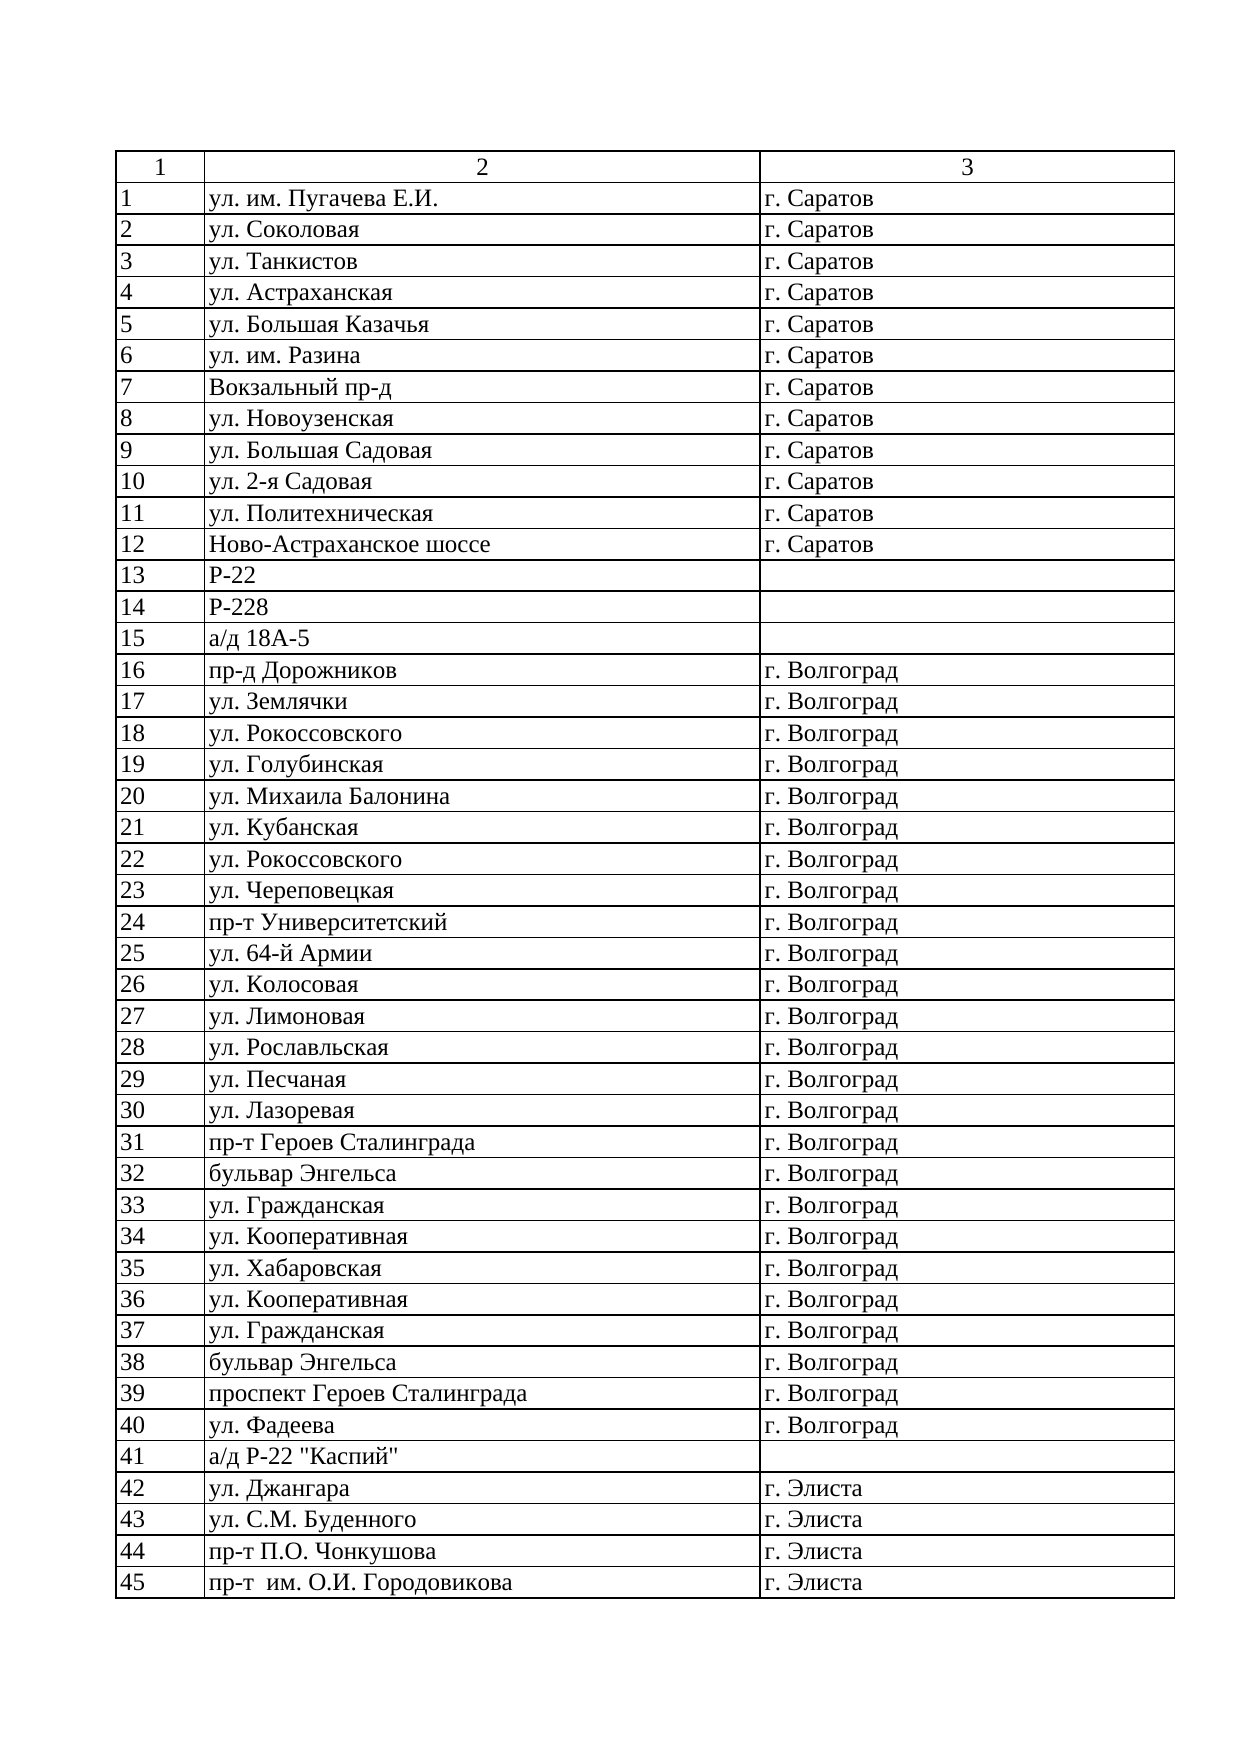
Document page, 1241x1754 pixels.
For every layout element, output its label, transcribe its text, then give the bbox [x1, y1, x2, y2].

table_cell 22 [117, 844, 204, 873]
table_cell 2 [117, 215, 204, 244]
table_cell 3 [117, 246, 204, 276]
table_cell ул. Рокоссовского [205, 718, 759, 748]
table_cell г. Саратов [761, 529, 1174, 559]
table_cell бульвар Энгельса [205, 1347, 759, 1377]
table_cell ул. Песчаная [205, 1064, 759, 1094]
table_cell ул. Астраханская [205, 277, 759, 307]
table_cell 42 [117, 1473, 204, 1503]
table_cell Р-228 [205, 592, 759, 622]
table_cell ул. Кубанская [205, 812, 759, 842]
table_cell пр-т им. О.И. Городовикова [205, 1567, 759, 1597]
table_cell бульвар Энгельса [205, 1158, 759, 1188]
table_cell г. Волгоград [761, 1032, 1174, 1062]
table_cell г. Волгоград [761, 907, 1174, 936]
table_cell ул. Михаила Балонина [205, 781, 759, 811]
table_cell ул. Колосовая [205, 970, 759, 999]
table_cell пр-т Университетский [205, 907, 759, 936]
table_cell 28 [117, 1032, 204, 1062]
table_cell 3 [761, 152, 1174, 181]
table_cell 33 [117, 1190, 204, 1219]
table_cell Ново-Астраханское шоссе [205, 529, 759, 559]
table_cell 14 [117, 592, 204, 622]
table_cell 23 [117, 875, 204, 905]
table_cell 43 [117, 1504, 204, 1534]
table_cell г. Элиста [761, 1504, 1174, 1534]
table_cell 35 [117, 1253, 204, 1282]
table_cell г. Волгоград [761, 1001, 1174, 1031]
table_cell ул. Кооперативная [205, 1284, 759, 1314]
table_cell ул. 2-я Садовая [205, 466, 759, 496]
table_cell 37 [117, 1316, 204, 1345]
table_cell г. Саратов [761, 277, 1174, 307]
table_cell 19 [117, 749, 204, 779]
table_cell 34 [117, 1221, 204, 1251]
table_cell 15 [117, 623, 204, 653]
table_cell а/д 18А-5 [205, 623, 759, 653]
table_cell ул. С.М. Буденного [205, 1504, 759, 1534]
table_cell 10 [117, 466, 204, 496]
table_cell ул. Танкистов [205, 246, 759, 276]
table_cell ул. им. Пугачева Е.И. [205, 183, 759, 213]
table_cell г. Волгоград [761, 875, 1174, 905]
table_cell а/д Р-22 "Каспий" [205, 1441, 759, 1471]
table_cell г. Элиста [761, 1473, 1174, 1503]
table_cell ул. Гражданская [205, 1316, 759, 1345]
table_cell ул. им. Разина [205, 340, 759, 370]
table_cell ул. Лимоновая [205, 1001, 759, 1031]
table_cell проспект Героев Сталинграда [205, 1378, 759, 1408]
table_cell ул. 64-й Армии [205, 938, 759, 968]
table_cell 29 [117, 1064, 204, 1094]
table_cell ул. Фадеева [205, 1410, 759, 1440]
table_cell 40 [117, 1410, 204, 1440]
table_cell 5 [117, 309, 204, 339]
table_cell г. Волгоград [761, 1284, 1174, 1314]
table_cell 25 [117, 938, 204, 968]
table_cell г. Саратов [761, 372, 1174, 402]
table_cell ул. Большая Казачья [205, 309, 759, 339]
table_cell 11 [117, 498, 204, 527]
table_cell г. Волгоград [761, 655, 1174, 685]
table_cell г. Волгоград [761, 781, 1174, 811]
table_cell 27 [117, 1001, 204, 1031]
table_cell [761, 592, 1174, 622]
table_cell 1 [117, 152, 204, 181]
table_cell 30 [117, 1095, 204, 1125]
table_cell ул. Рославльская [205, 1032, 759, 1062]
table_cell ул. Лазоревая [205, 1095, 759, 1125]
table_cell пр-д Дорожников [205, 655, 759, 685]
table_cell 44 [117, 1536, 204, 1566]
table_cell ул. Политехническая [205, 498, 759, 527]
table_cell [761, 1441, 1174, 1471]
table_cell г. Волгоград [761, 844, 1174, 873]
table_cell 7 [117, 372, 204, 402]
table_cell ул. Голубинская [205, 749, 759, 779]
table_cell г. Саратов [761, 246, 1174, 276]
table_cell г. Волгоград [761, 1253, 1174, 1282]
table_cell г. Волгоград [761, 812, 1174, 842]
table_cell ул. Рокоссовского [205, 844, 759, 873]
table_cell 32 [117, 1158, 204, 1188]
table_cell г. Волгоград [761, 718, 1174, 748]
table_cell г. Саратов [761, 403, 1174, 433]
table_cell г. Саратов [761, 466, 1174, 496]
table_cell ул. Гражданская [205, 1190, 759, 1219]
table_cell г. Саратов [761, 340, 1174, 370]
table_cell 9 [117, 435, 204, 464]
table_cell г. Волгоград [761, 1378, 1174, 1408]
table_cell г. Элиста [761, 1536, 1174, 1566]
table_cell 17 [117, 686, 204, 716]
table_cell 18 [117, 718, 204, 748]
table_cell г. Волгоград [761, 938, 1174, 968]
table_cell г. Волгоград [761, 1127, 1174, 1157]
table_cell 4 [117, 277, 204, 307]
table_cell г. Волгоград [761, 1190, 1174, 1219]
table_cell ул. Землячки [205, 686, 759, 716]
table_cell г. Волгоград [761, 1158, 1174, 1188]
table_cell 38 [117, 1347, 204, 1377]
table_cell г. Саратов [761, 183, 1174, 213]
table_cell г. Саратов [761, 309, 1174, 339]
table_cell ул. Череповецкая [205, 875, 759, 905]
table_cell 24 [117, 907, 204, 936]
table_cell 26 [117, 970, 204, 999]
table_cell 16 [117, 655, 204, 685]
table_cell ул. Джангара [205, 1473, 759, 1503]
table_cell г. Саратов [761, 498, 1174, 527]
table_cell 13 [117, 561, 204, 590]
table_cell г. Волгоград [761, 1064, 1174, 1094]
table_cell 36 [117, 1284, 204, 1314]
table_cell 31 [117, 1127, 204, 1157]
table_cell г. Волгоград [761, 1410, 1174, 1440]
table_cell Р-22 [205, 561, 759, 590]
table_cell 1 [117, 183, 204, 213]
table_cell г. Волгоград [761, 1095, 1174, 1125]
table_cell г. Волгоград [761, 1221, 1174, 1251]
table_cell ул. Соколовая [205, 215, 759, 244]
table_cell г. Саратов [761, 435, 1174, 464]
table_cell пр-т П.О. Чонкушова [205, 1536, 759, 1566]
table_cell г. Волгоград [761, 1347, 1174, 1377]
table_cell 45 [117, 1567, 204, 1597]
table_cell 21 [117, 812, 204, 842]
table_cell 20 [117, 781, 204, 811]
table_cell ул. Большая Садовая [205, 435, 759, 464]
table_cell ул. Новоузенская [205, 403, 759, 433]
table_cell Вокзальный пр-д [205, 372, 759, 402]
table_cell 2 [205, 152, 759, 181]
table_cell 6 [117, 340, 204, 370]
table_cell г. Саратов [761, 215, 1174, 244]
table_cell 8 [117, 403, 204, 433]
table_cell [761, 623, 1174, 653]
table_cell г. Элиста [761, 1567, 1174, 1597]
table_cell г. Волгоград [761, 686, 1174, 716]
table_cell 12 [117, 529, 204, 559]
table_cell 41 [117, 1441, 204, 1471]
table_cell ул. Кооперативная [205, 1221, 759, 1251]
table_cell пр-т Героев Сталинграда [205, 1127, 759, 1157]
table_cell 39 [117, 1378, 204, 1408]
table_cell г. Волгоград [761, 1316, 1174, 1345]
table_cell г. Волгоград [761, 970, 1174, 999]
table_cell [761, 561, 1174, 590]
table_cell г. Волгоград [761, 749, 1174, 779]
table_cell ул. Хабаровская [205, 1253, 759, 1282]
